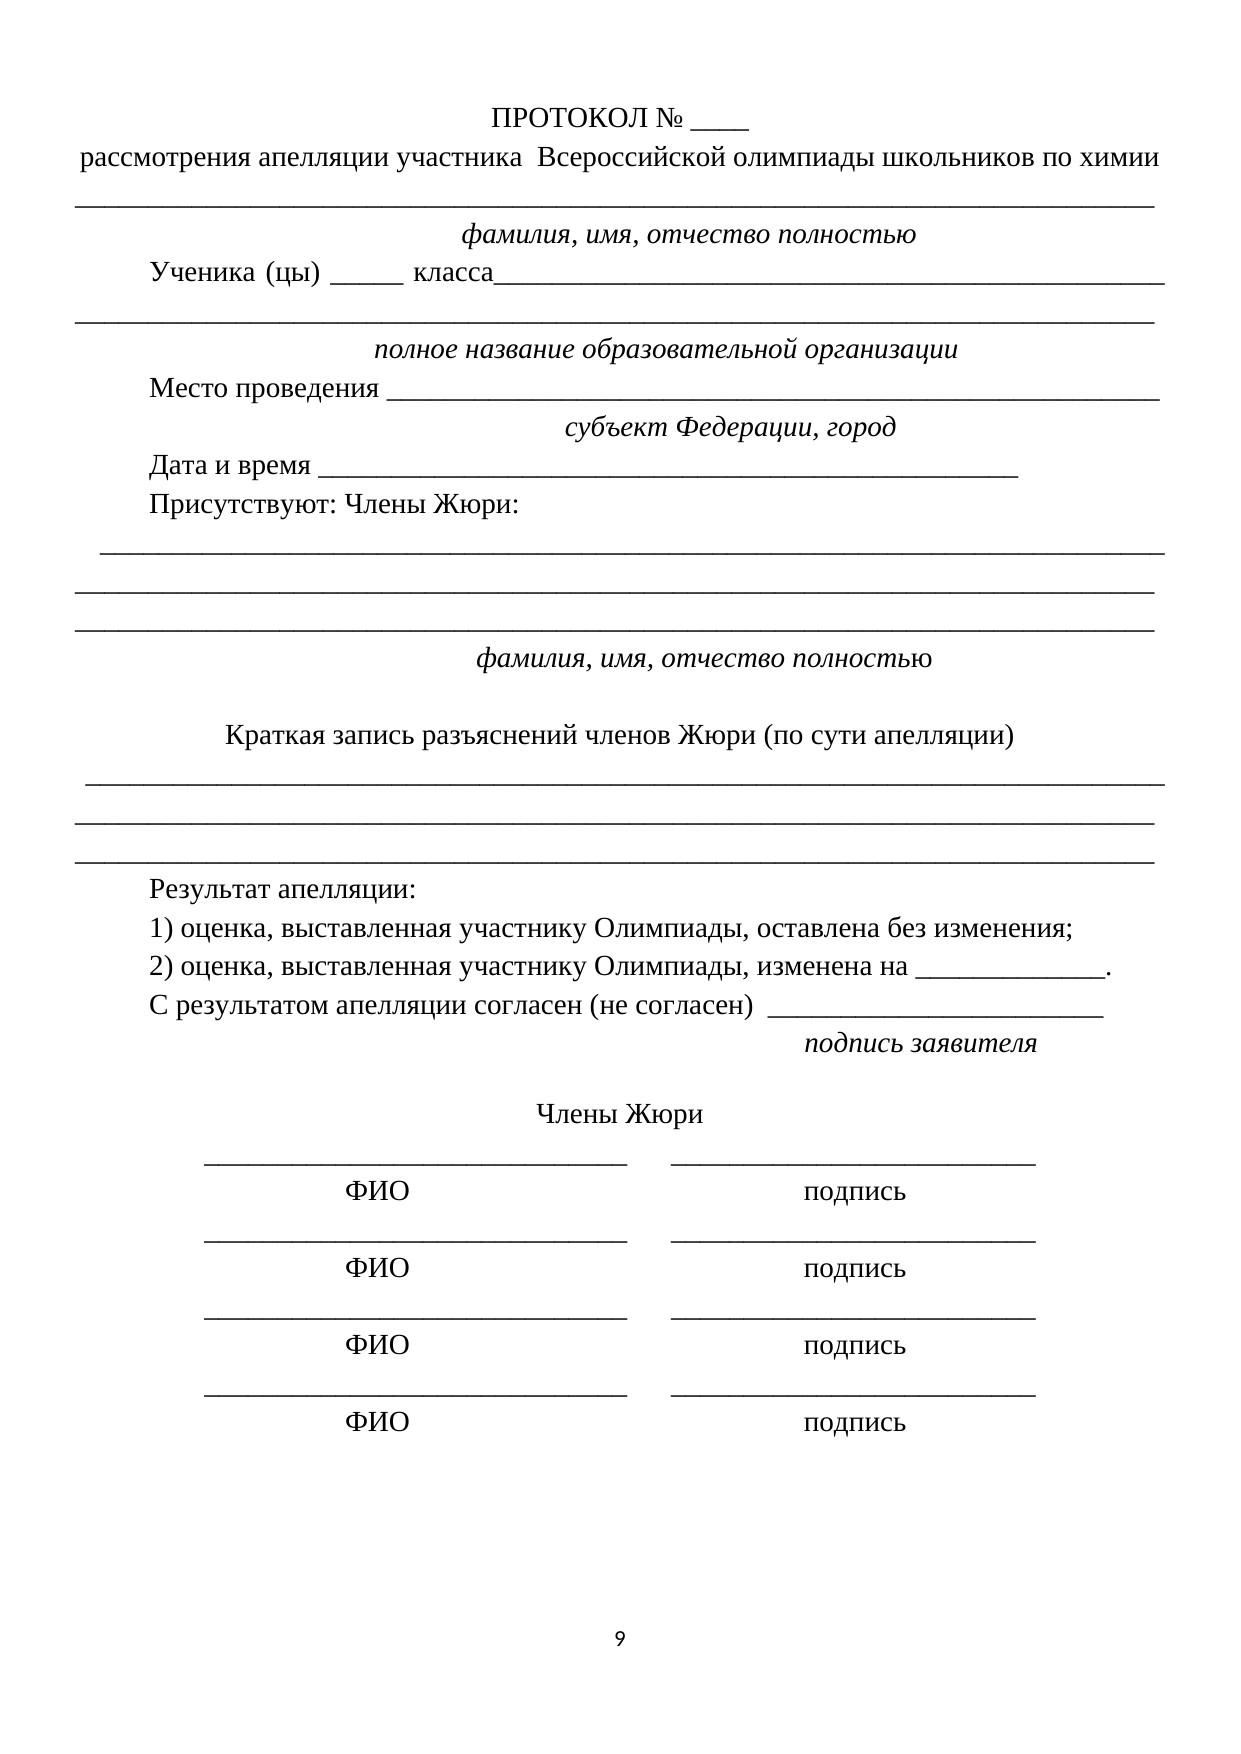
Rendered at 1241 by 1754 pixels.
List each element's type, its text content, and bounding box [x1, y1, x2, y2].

text __________________________________________________________________________ ____________________________________________________________________________________________________________________________________________________ [75, 756, 1164, 866]
text Место проведения _____________________________________________________ [149, 370, 1164, 404]
text рассмотрения апелляции участника Всероссийской олимпиады школьников по химии [75, 139, 1164, 172]
text ПРОТОКОЛ № ____ [75, 100, 1164, 134]
text ФИО подпись [75, 1404, 1164, 1438]
text субъект Федерации, город [149, 409, 1164, 442]
text _____________________________ _________________________ [75, 1366, 1164, 1399]
text Дата и время ________________________________________________ [149, 447, 1164, 481]
text подпись заявителя [75, 1025, 1164, 1059]
text ФИО подпись [75, 1250, 1164, 1284]
text фамилия, имя, отчество полностью [75, 640, 1164, 673]
text Присутствуют: Члены Жюри: [149, 486, 1164, 519]
text 2) оценка, выставленная участнику Олимпиады, изменена на _____________. [149, 948, 1164, 982]
text Члены Жюри [75, 1096, 1164, 1130]
text Краткая запись разъяснений членов Жюри (по сути апелляции) [75, 717, 1164, 751]
text ФИО подпись [75, 1327, 1164, 1361]
text 1) оценка, выставленная участнику Олимпиады, оставлена без изменения; [149, 910, 1164, 943]
text фамилия, имя, отчество полностью [75, 216, 1164, 249]
text _________________________________________________________________________ ____________________________________________________________________________________________________________________________________________________ [75, 524, 1164, 635]
text __________________________________________________________________________ [75, 177, 1164, 211]
text Результат апелляции: [149, 871, 1164, 905]
text _____________________________ _________________________ [75, 1212, 1164, 1245]
text _____________________________ _________________________ [75, 1289, 1164, 1322]
text полное название образовательной организации [75, 332, 1164, 365]
text ФИО подпись [75, 1173, 1164, 1207]
text _____________________________ _________________________ [75, 1135, 1164, 1168]
text Ученика (цы) _____ класса______________________________________________ __________________________________________________________________________ [75, 254, 1164, 327]
text С результатом апелляции согласен (не согласен) _______________________ [149, 987, 1164, 1020]
